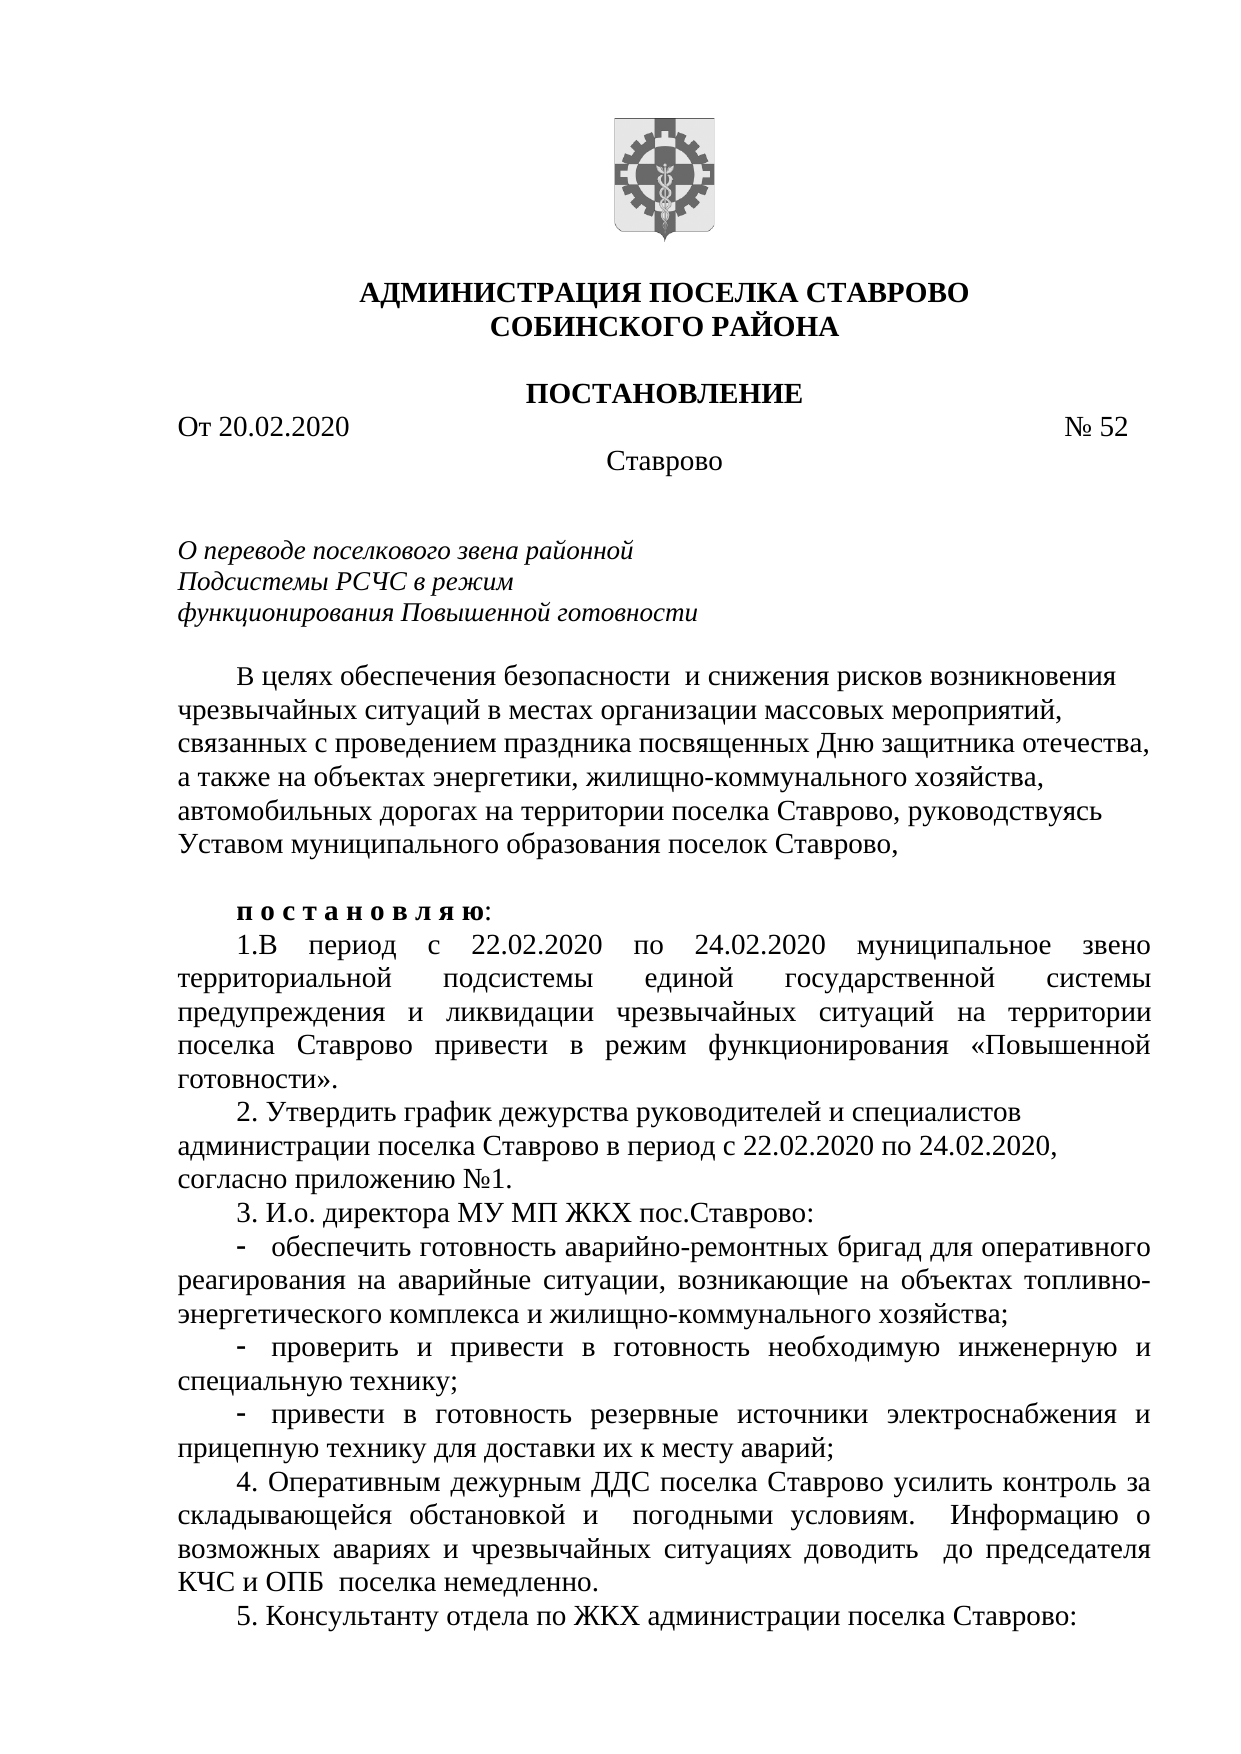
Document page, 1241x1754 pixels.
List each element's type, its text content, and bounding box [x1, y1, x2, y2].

text 2. Утвердить график дежурства руководителей и специалистов администрации поселка Ставрово в период с 22.02.2020 по 24.02.2020, согласно приложению №1. [177, 1094, 1152, 1195]
text Ставрово [177, 443, 1152, 476]
text ПОСТАНОВЛЕНИЕ [177, 376, 1152, 409]
text функционирования Повышенной готовности [177, 596, 1152, 627]
text СОБИНСКОГО РАЙОНА [177, 309, 1152, 342]
text О переводе поселкового звена районной [177, 534, 1152, 565]
text В целях обеспечения безопасности и снижения рисков возникновения чрезвычайных ситуаций в местах организации массовых мероприятий, связанных с проведением праздника посвященных Дню защитника отечества, а также на объектах энергетики, жилищно-коммунального хозяйства, автомобильных дорогах на территории поселка Ставрово, руководствуясь Уставом муниципального образования поселок Ставрово, [177, 658, 1152, 860]
text 5. Консультанту отдела по ЖКХ администрации поселка Ставрово: [177, 1598, 1152, 1631]
text 1.В период с 22.02.2020 по 24.02.2020 муниципальное звено территориальной подсистемы единой государственной системы предупреждения и ликвидации чрезвычайных ситуаций на территории поселка Ставрово привести в режим функционирования «Повышенной готовности». [177, 927, 1152, 1094]
list обеспечить готовность аварийно-ремонтных бригад для оперативного реагирования на аварийные ситуации, возникающие на объектах топливно-энергетического комплекса и жилищно-коммунального хозяйства; [177, 1229, 1152, 1329]
list привести в готовность резервные источники электроснабжения и прицепную технику для доставки их к месту аварий; [177, 1397, 1152, 1464]
text 3. И.о. директора МУ МП ЖКХ пос.Ставрово: [177, 1195, 1152, 1229]
text Подсистемы РСЧС в режим [177, 565, 1152, 596]
text От 20.02.2020 № 52 [177, 409, 1152, 443]
text АДМИНИСТРАЦИЯ ПОСЕЛКА СТАВРОВО [177, 275, 1152, 309]
list проверить и привести в готовность необходимую инженерную и специальную технику; [177, 1329, 1152, 1397]
text 4. Оперативным дежурным ДДС поселка Ставрово усилить контроль за складывающейся обстановкой и погодными условиям. Информацию о возможных авариях и чрезвычайных ситуациях доводить до председателя КЧС и ОПБ поселка немедленно. [177, 1464, 1152, 1598]
text п о с т а н о в л я ю: [177, 893, 1152, 927]
